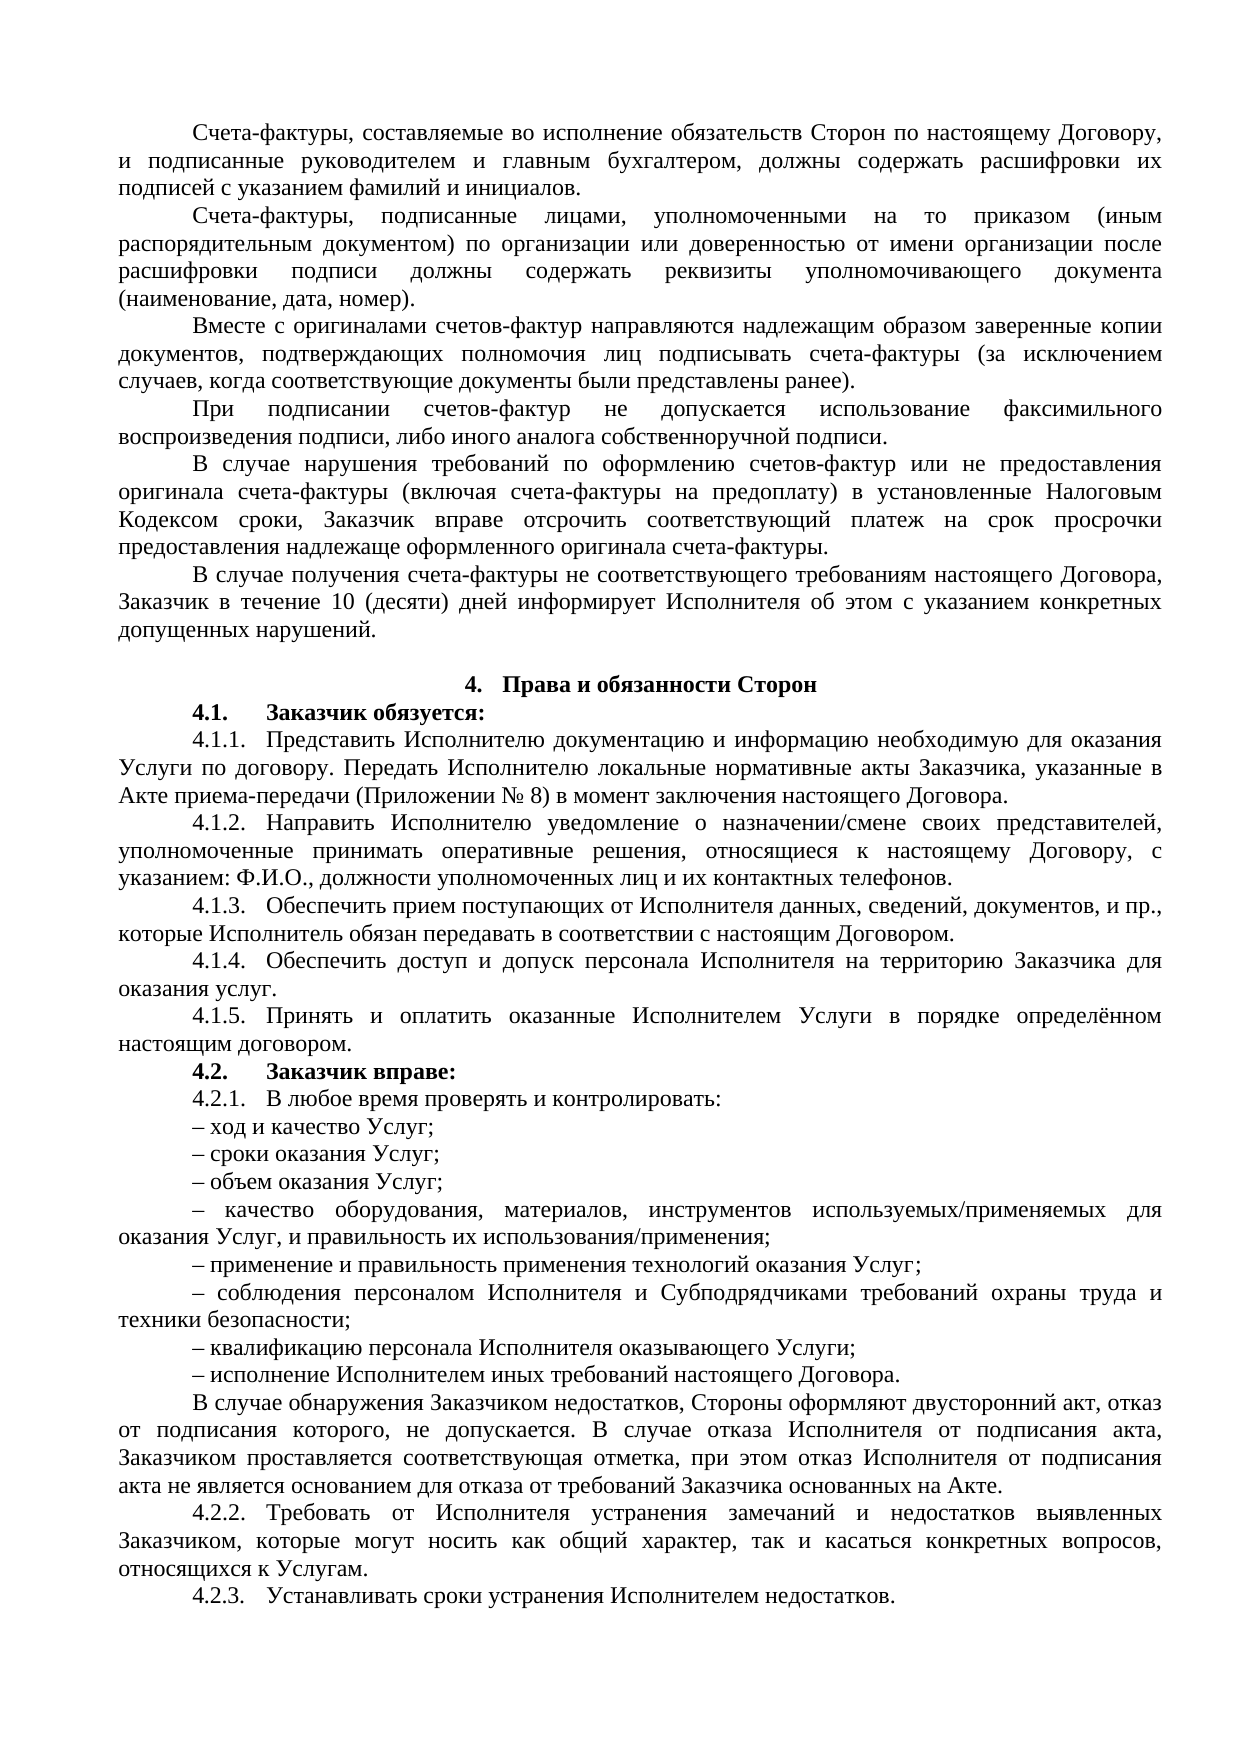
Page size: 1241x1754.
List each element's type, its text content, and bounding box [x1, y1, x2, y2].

text – объем оказания Услуг; [118, 1167, 1163, 1195]
text – ход и качество Услуг; [118, 1112, 1163, 1139]
list Устанавливать сроки устранения Исполнителем недостатков. [118, 1581, 1163, 1609]
text – квалификацию персонала Исполнителя оказывающего Услуги; [118, 1333, 1163, 1360]
list В любое время проверять и контролировать: [118, 1084, 1163, 1112]
list Права и обязанности Сторон [118, 670, 1163, 698]
list Обеспечить прием поступающих от Исполнителя данных, сведений, документов, и пр., которые Исполнитель обязан передавать в соответствии с настоящим Договором. [118, 891, 1163, 946]
list Принять и оплатить оказанные Исполнителем Услуги в порядке определённом настоящим договором. [118, 1001, 1163, 1057]
text Счета-фактуры, составляемые во исполнение обязательств Сторон по настоящему Договору, и подписанные руководителем и главным бухгалтером, должны содержать расшифровки их подписей с указанием фамилий и инициалов. [118, 118, 1163, 201]
text В случае нарушения требований по оформлению счетов-фактур или не предоставления оригинала счета-фактуры (включая счета-фактуры на предоплату) в установленные Налоговым Кодексом сроки, Заказчик вправе отсрочить соответствующий платеж на срок просрочки предоставления надлежаще оформленного оригинала счета-фактуры. [118, 449, 1163, 560]
text – соблюдения персоналом Исполнителя и Субподрядчиками требований охраны труда и техники безопасности; [118, 1277, 1163, 1333]
list Обеспечить доступ и допуск персонала Исполнителя на территорию Заказчика для оказания услуг. [118, 946, 1163, 1001]
text Счета-фактуры, подписанные лицами, уполномоченными на то приказом (иным распорядительным документом) по организации или доверенностью от имени организации после расшифровки подписи должны содержать реквизиты уполномочивающего документа (наименование, дата, номер). [118, 201, 1163, 311]
list Направить Исполнителю уведомление о назначении/смене своих представителей, уполномоченные принимать оперативные решения, относящиеся к настоящему Договору, с указанием: Ф.И.О., должности уполномоченных лиц и их контактных телефонов. [118, 808, 1163, 891]
text – сроки оказания Услуг; [118, 1139, 1163, 1167]
text В случае обнаружения Заказчиком недостатков, Стороны оформляют двусторонний акт, отказ от подписания которого, не допускается. В случае отказа Исполнителя от подписания акта, Заказчиком проставляется соответствующая отметка, при этом отказ Исполнителя от подписания акта не является основанием для отказа от требований Заказчика основанных на Акте. [118, 1388, 1163, 1498]
text – применение и правильность применения технологий оказания Услуг; [118, 1250, 1163, 1277]
list Требовать от Исполнителя устранения замечаний и недостатков выявленных Заказчиком, которые могут носить как общий характер, так и касаться конкретных вопросов, относящихся к Услугам. [118, 1498, 1163, 1581]
text При подписании счетов-фактур не допускается использование факсимильного воспроизведения подписи, либо иного аналога собственноручной подписи. [118, 394, 1163, 449]
list Представить Исполнителю документацию и информацию необходимую для оказания Услуги по договору. Передать Исполнителю локальные нормативные акты Заказчика, указанные в Акте приема-передачи (Приложении № 8) в момент заключения настоящего Договора. [118, 725, 1163, 808]
list Заказчик вправе: [118, 1057, 1163, 1084]
text Вместе с оригиналами счетов-фактур направляются надлежащим образом заверенные копии документов, подтверждающих полномочия лиц подписывать счета-фактуры (за исключением случаев, когда соответствующие документы были представлены ранее). [118, 311, 1163, 394]
text В случае получения счета-фактуры не соответствующего требованиям настоящего Договора, Заказчик в течение 10 (десяти) дней информирует Исполнителя об этом с указанием конкретных допущенных нарушений. [118, 560, 1163, 643]
text – качество оборудования, материалов, инструментов используемых/применяемых для оказания Услуг, и правильность их использования/применения; [118, 1195, 1163, 1250]
list Заказчик обязуется: [118, 698, 1163, 725]
text – исполнение Исполнителем иных требований настоящего Договора. [118, 1360, 1163, 1388]
